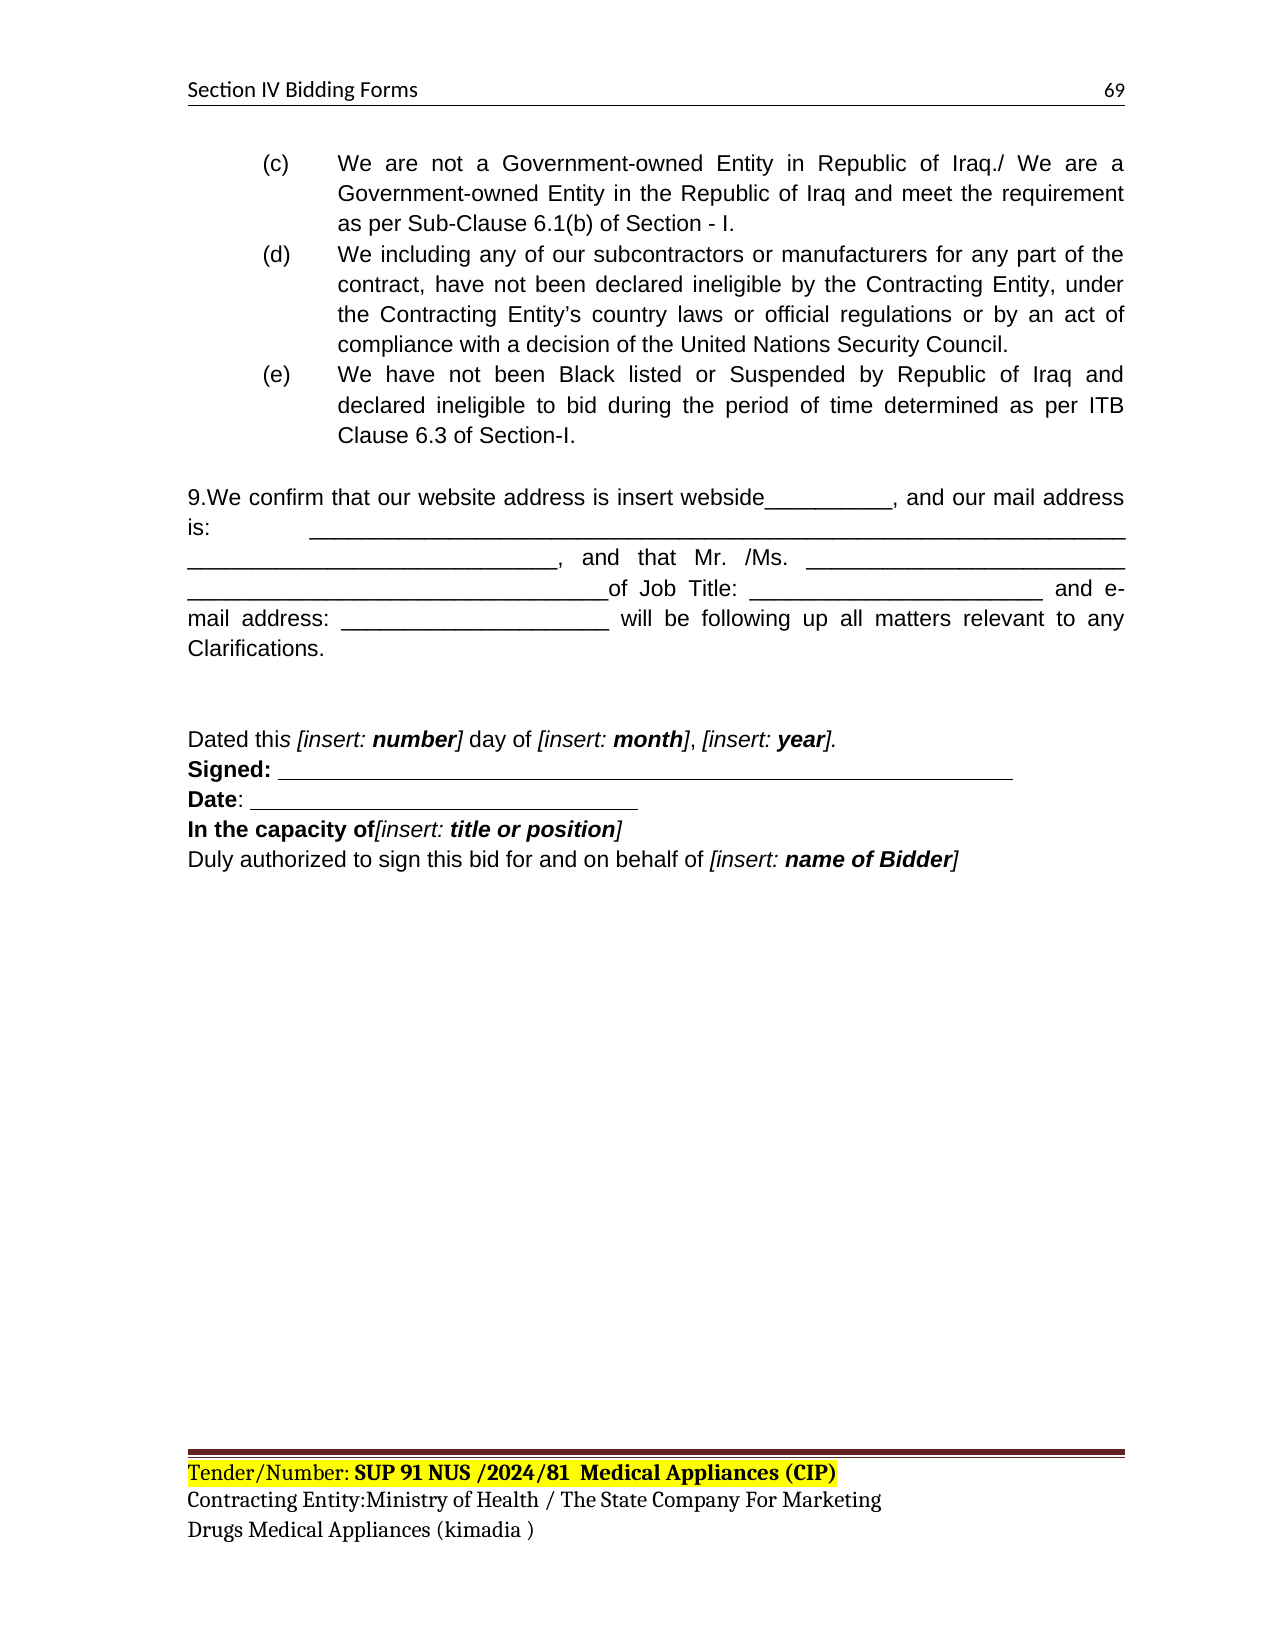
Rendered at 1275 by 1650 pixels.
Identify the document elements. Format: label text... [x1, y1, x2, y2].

text (d) We including any of our subcontractors or manufacturers for any part of the contract, have not been declared ineligible by the Contracting Entity, under the Contracting Entity’s country laws or official regulations or by an act of compliance with a decision of the United Nations Security Council. [262, 241, 1125, 358]
text (c) We are not a Government-owned Entity in Republic of Iraq./ We are a Government-owned Entity in the Republic of Iraq and meet the requirement as per Sub-Clause 6.1(b) of Section - I. [262, 150, 1125, 237]
text Dated this [insert: number] day of [insert: month], [insert: year]. [187, 726, 1125, 752]
text Duly authorized to sign this bid for and on behalf of [insert: name of Bidder] [187, 846, 1125, 873]
text (e) We have not been Black listed or Suspended by Republic of Iraq and declared ineligible to bid during the period of time determined as per ITB Clause 6.3 of Section-I. [262, 361, 1125, 448]
text Date: [187, 786, 1125, 812]
text Signed: [187, 756, 1125, 782]
text In the capacity of[insert: title or position] [187, 816, 1125, 843]
text 9.We confirm that our website address is insert webside__________, and our mail address is: ________________________________________________________________ _____________________________, and that Mr. /Ms. _________________________ _________________________________of Job Title: _______________________ and e-mail address: _____________________ will be following up all matters relevant to any Clarifications. [187, 484, 1125, 661]
